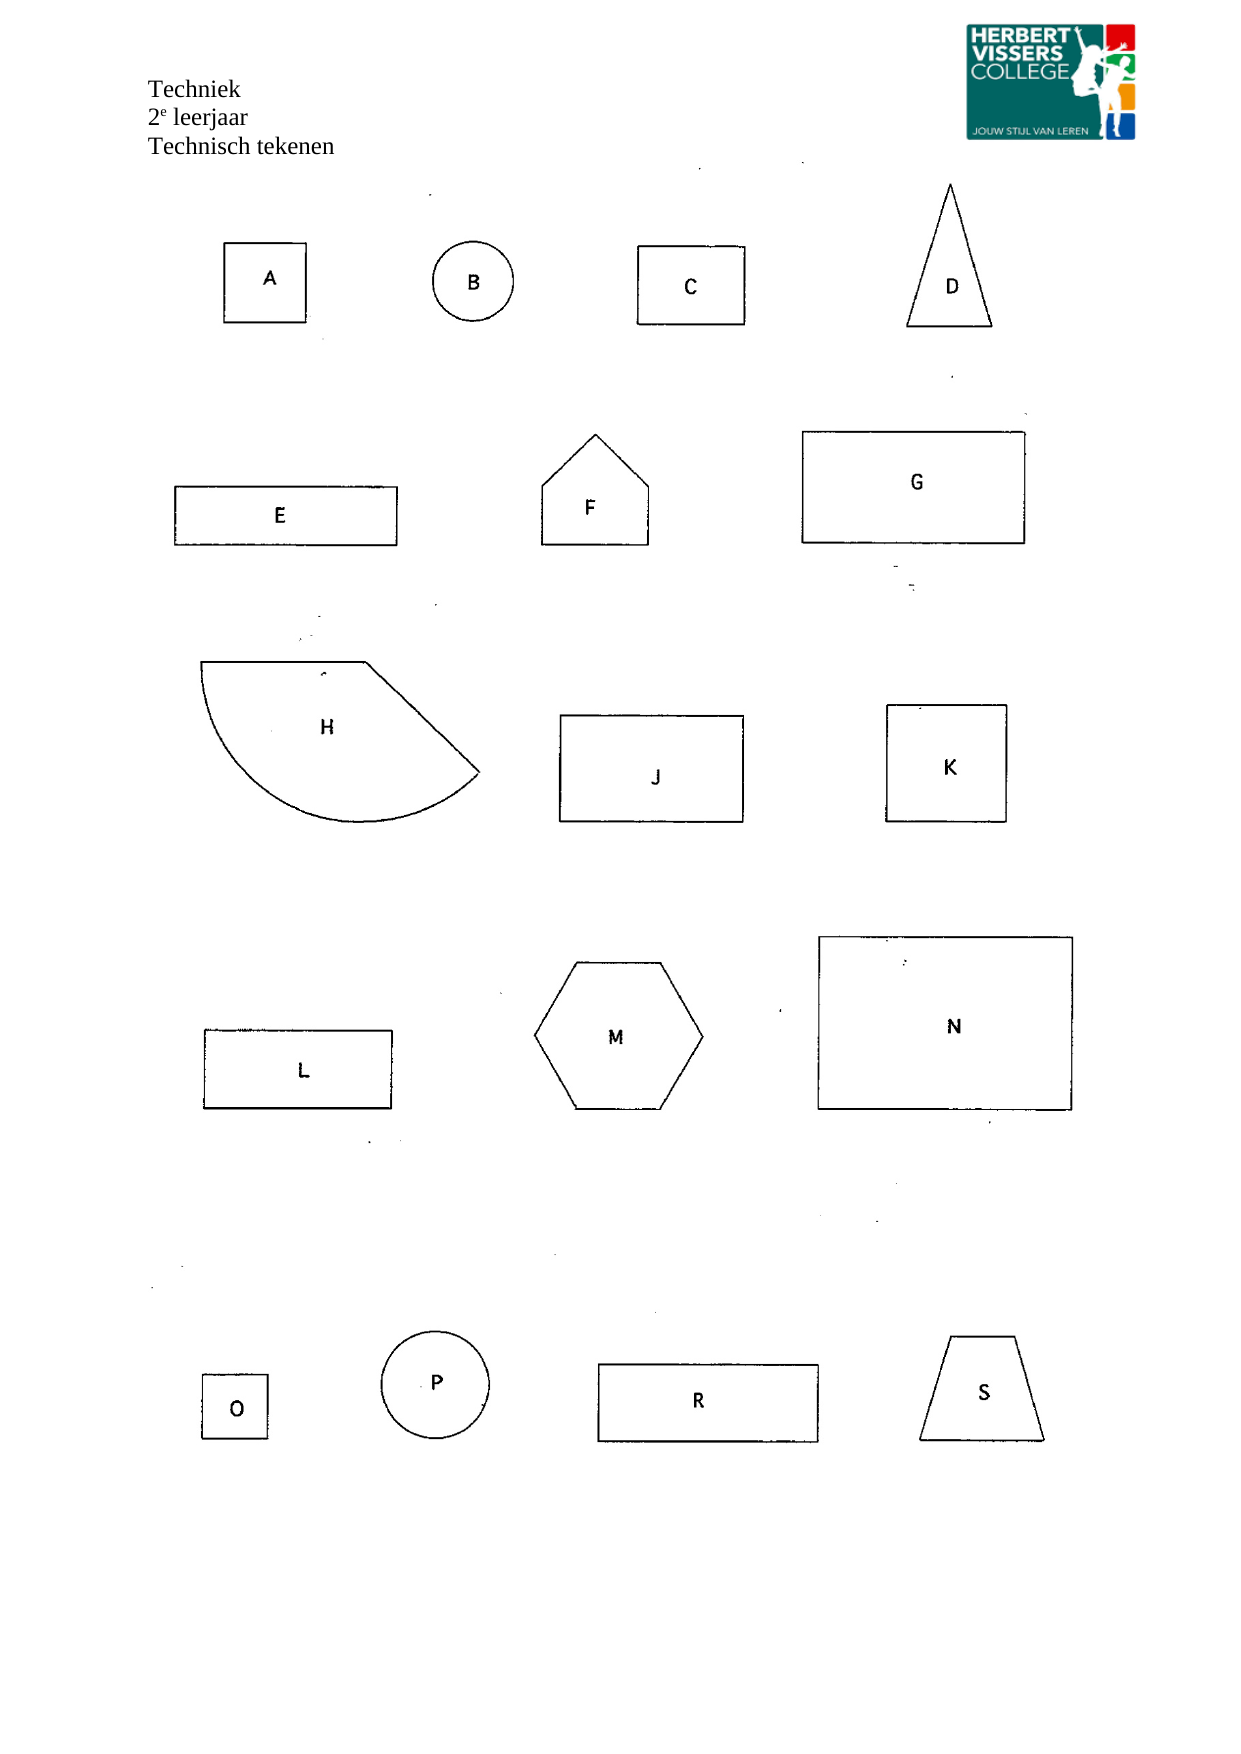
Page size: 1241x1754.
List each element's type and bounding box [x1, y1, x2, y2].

picture [147, 160, 1093, 1457]
picture [953, 13, 1148, 145]
